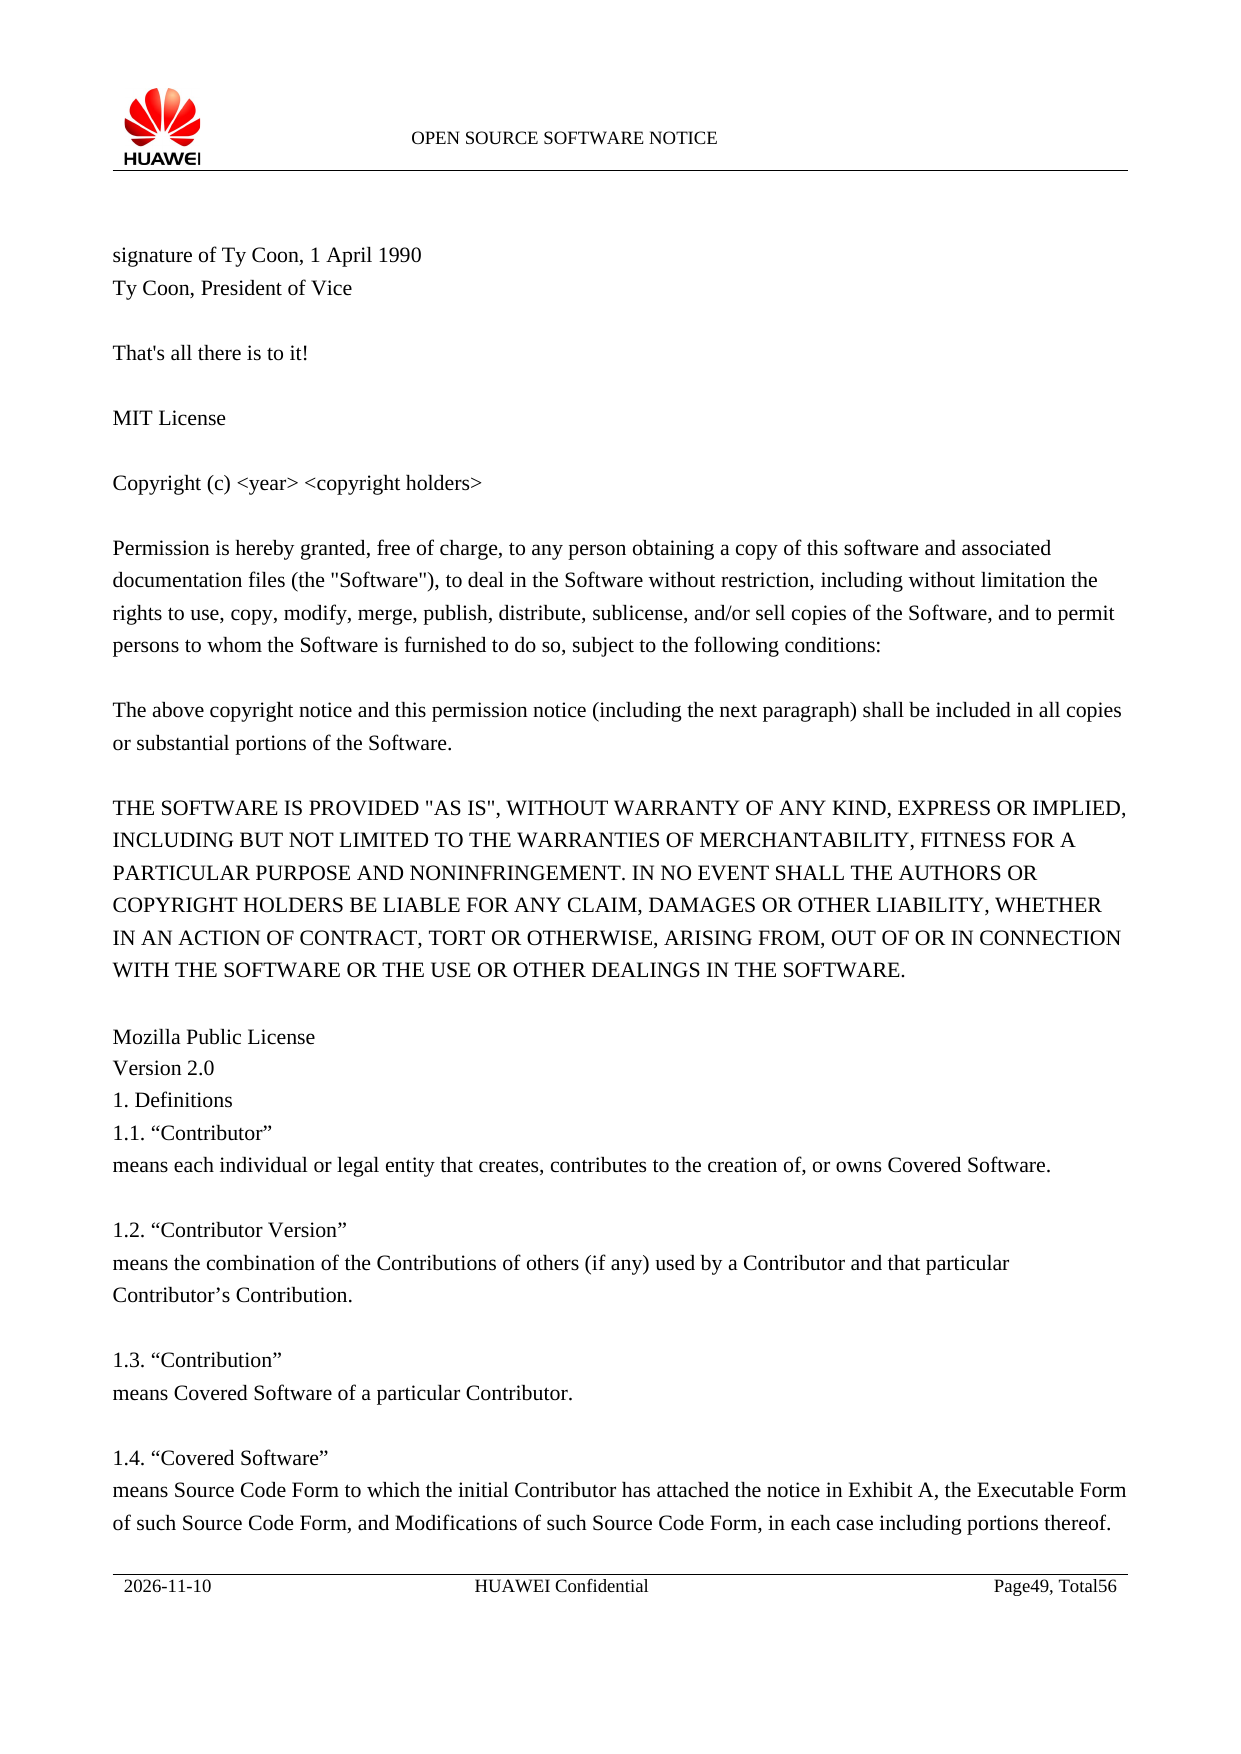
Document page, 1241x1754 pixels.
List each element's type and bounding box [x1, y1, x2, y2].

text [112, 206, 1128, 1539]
picture [124, 88, 201, 165]
